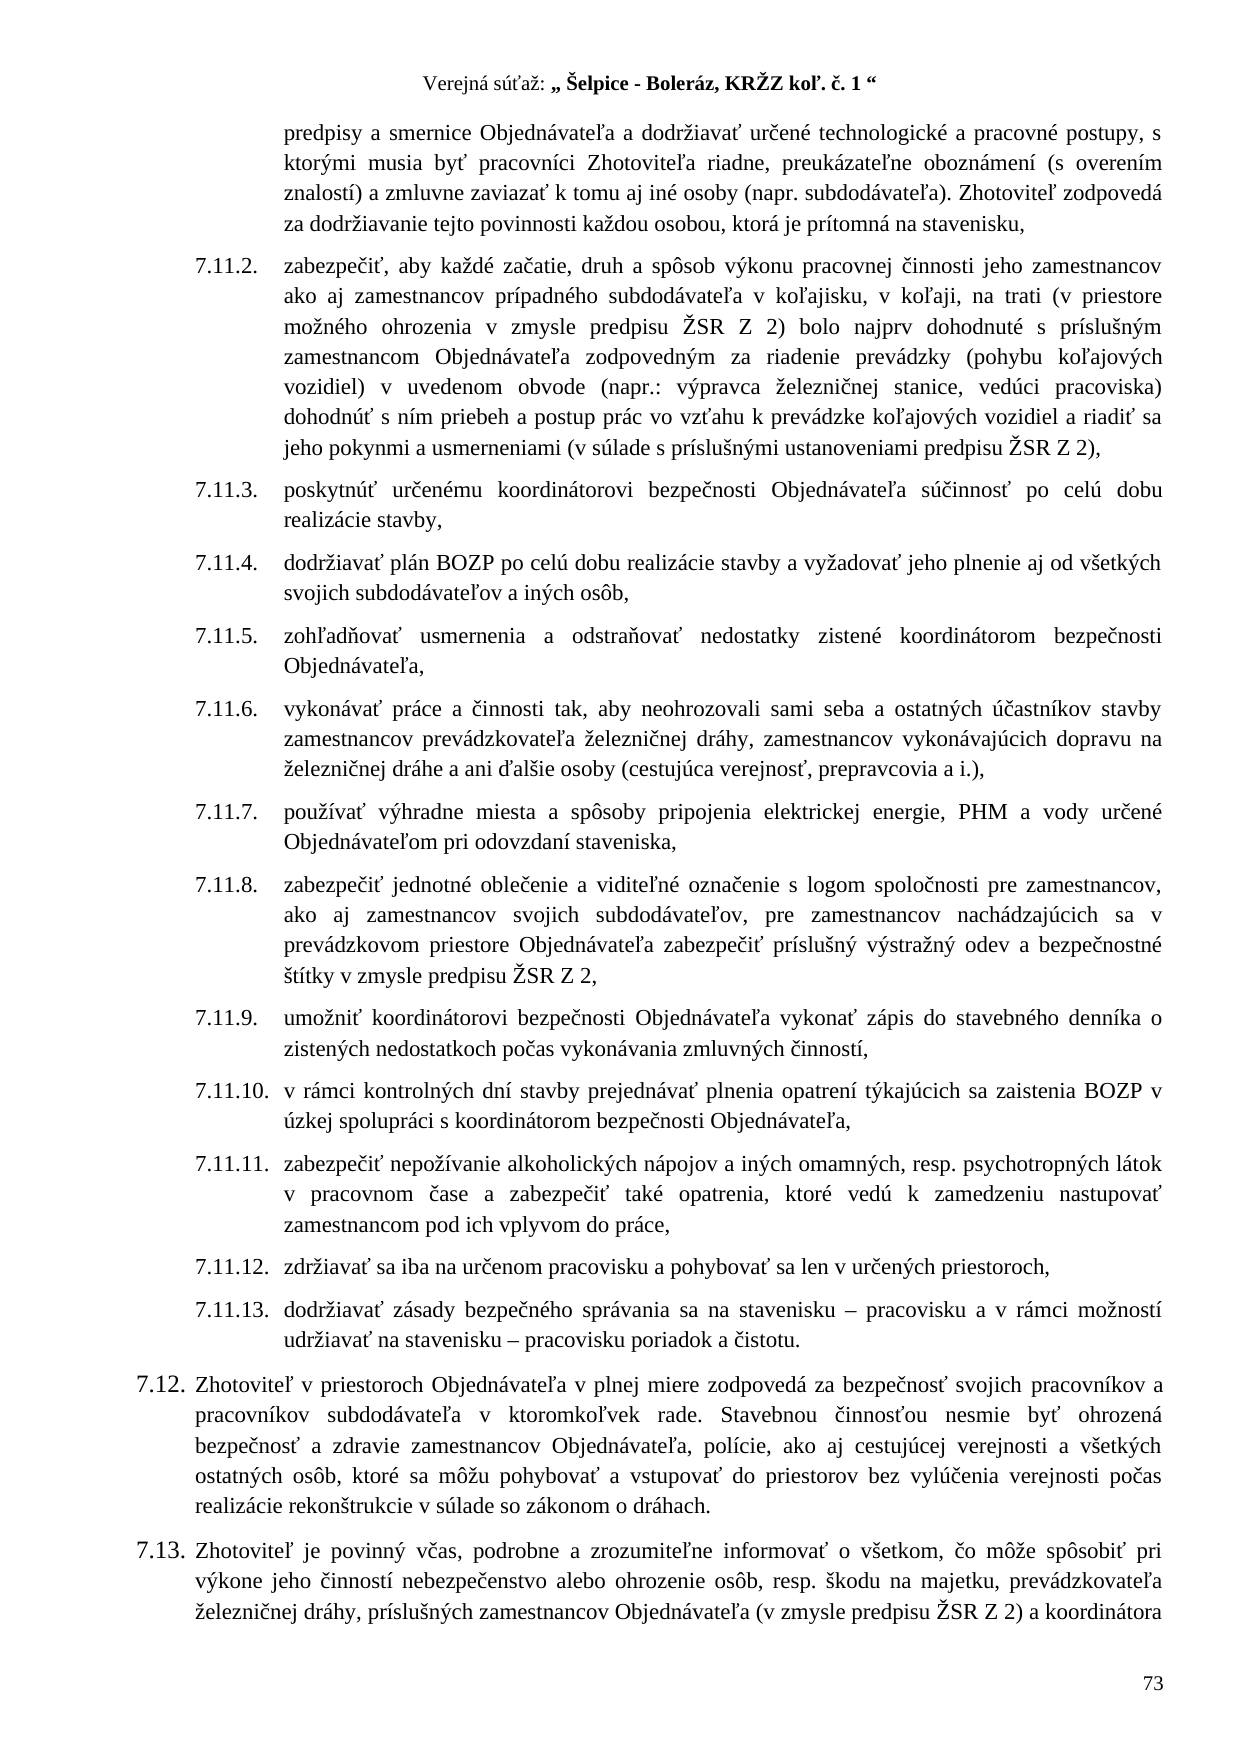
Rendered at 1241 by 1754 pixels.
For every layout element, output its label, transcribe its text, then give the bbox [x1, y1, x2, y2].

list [136, 1535, 1163, 1624]
list poskytnúť určenému koordinátorovi bezpečnosti Objednávateľa súčinnosť po celú dobu realizácie stavby, [195, 476, 1163, 533]
list Zhotoviteľ v priestoroch Objednávateľa v plnej miere zodpovedá za bezpečnosť svojich pracovníkov a pracovníkov subdodávateľa v ktoromkoľvek rade. Stavebnou činnosťou nesmie byť ohrozená bezpečnosť a zdravie zamestnancov Objednávateľa, polície, ako aj cestujúcej verejnosti a všetkých ostatných osôb, ktoré sa môžu pohybovať a vstupovať do priestorov bez vylúčenia verejnosti počas realizácie rekonštrukcie v súlade so zákonom o dráhach. [136, 1369, 1163, 1518]
list vykonávať práce a činnosti tak, aby neohrozovali sami seba a ostatných účastníkov stavby zamestnancov prevádzkovateľa železničnej dráhy, zamestnancov vykonávajúcich dopravu na železničnej dráhe a ani ďalšie osoby (cestujúca verejnosť, prepravcovia a i.), [195, 695, 1163, 782]
list zohľadňovať usmernenia a odstraňovať nedostatky zistené koordinátorom bezpečnosti Objednávateľa, [195, 622, 1163, 679]
list zdržiavať sa iba na určenom pracovisku a pohybovať sa len v určených priestoroch, [195, 1253, 1163, 1280]
list zabezpečiť, aby každé začatie, druh a spôsob výkonu pracovnej činnosti jeho zamestnancov ako aj zamestnancov prípadného subdodávateľa v koľajisku, v koľaji, na trati (v priestore možného ohrozenia v zmysle predpisu ŽSR Z 2) bolo najprv dohodnuté s príslušným zamestnancom Objednávateľa zodpovedným za riadenie prevádzky (pohybu koľajových vozidiel) v uvedenom obvode (napr.: výpravca železničnej stanice, vedúci pracoviska) dohodnúť s ním priebeh a postup prác vo vzťahu k prevádzke koľajových vozidiel a riadiť sa jeho pokynmi a usmerneniami (v súlade s príslušnými ustanoveniami predpisu ŽSR Z 2), [195, 252, 1163, 460]
list v rámci kontrolných dní stavby prejednávať plnenia opatrení týkajúcich sa zaistenia BOZP v úzkej spolupráci s koordinátorom bezpečnosti Objednávateľa, [195, 1077, 1163, 1134]
list používať výhradne miesta a spôsoby pripojenia elektrickej energie, PHM a vody určené Objednávateľom pri odovzdaní staveniska, [195, 798, 1163, 855]
list zabezpečiť jednotné oblečenie a viditeľné označenie s logom spoločnosti pre zamestnancov, ako aj zamestnancov svojich subdodávateľov, pre zamestnancov nachádzajúcich sa v prevádzkovom priestore Objednávateľa zabezpečiť príslušný výstražný odev a bezpečnostné štítky v zmysle predpisu ŽSR Z 2, [195, 871, 1163, 988]
list umožniť koordinátorovi bezpečnosti Objednávateľa vykonať zápis do stavebného denníka o zistených nedostatkoch počas vykonávania zmluvných činností, [195, 1004, 1163, 1061]
list dodržiavať plán BOZP po celú dobu realizácie stavby a vyžadovať jeho plnenie aj od všetkých svojich subdodávateľov a iných osôb, [195, 549, 1163, 606]
list dodržiavať zásady bezpečného správania sa na stavenisku – pracovisku a v rámci možností udržiavať na stavenisku – pracovisku poriadok a čistotu. [195, 1296, 1163, 1353]
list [195, 119, 1163, 236]
list zabezpečiť nepožívanie alkoholických nápojov a iných omamných, resp. psychotropných látok v pracovnom čase a zabezpečiť také opatrenia, ktoré vedú k zamedzeniu nastupovať zamestnancom pod ich vplyvom do práce, [195, 1150, 1163, 1237]
